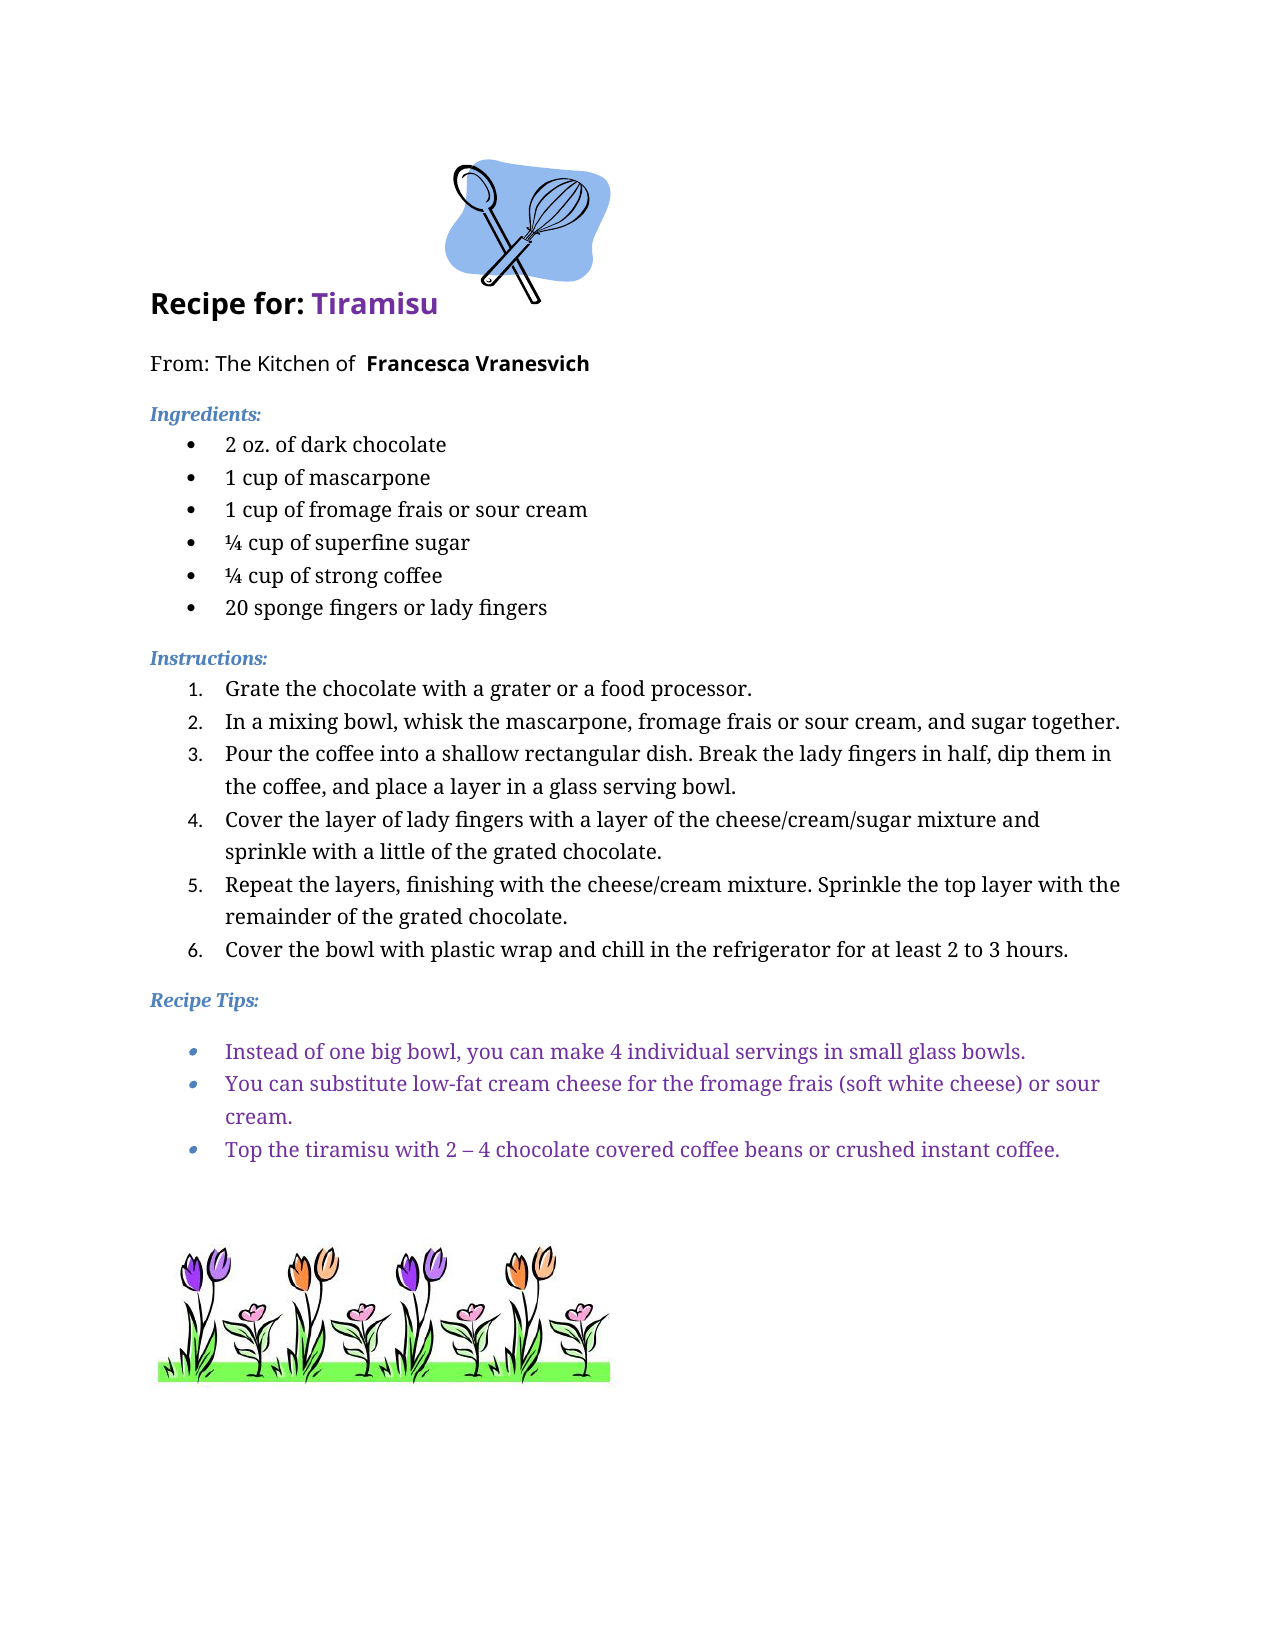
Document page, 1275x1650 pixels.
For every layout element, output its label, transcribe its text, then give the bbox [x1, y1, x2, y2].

list ¼ cup of superfine sugar [187, 528, 1125, 557]
picture [150, 1236, 618, 1389]
list Cover the bowl with plastic wrap and chill in the refrigerator for at least 2 to 3 hours. [187, 935, 1125, 963]
list Cover the layer of lady fingers with a layer of the cheese/cream/sugar mixture and sprinkle with a little of the grated chocolate. [187, 805, 1125, 866]
list Grate the chocolate with a grater or a food processor. [187, 674, 1125, 703]
text Recipe for: Tiramisu [150, 150, 1125, 323]
text Recipe Tips: [150, 988, 1125, 1012]
list 1 cup of mascarpone [187, 463, 1125, 491]
list 20 sponge fingers or lady fingers [187, 593, 1125, 622]
list In a mixing bowl, whisk the mascarpone, fromage frais or sour cream, and sugar together. [187, 707, 1125, 735]
list 1 cup of fromage frais or sour cream [187, 496, 1125, 524]
text From: The Kitchen of Francesca Vranesvich [150, 349, 1125, 378]
subtitle Ingredients: [150, 403, 1125, 427]
list ¼ cup of strong coffee [187, 561, 1125, 589]
list 2 oz. of dark chocolate [187, 430, 1125, 459]
list Instead of one big bowl, you can make 4 individual servings in small glass bowls. [187, 1037, 1125, 1065]
list Top the tiramisu with 2 – 4 chocolate covered coffee beans or crushed instant coffee. [187, 1135, 1125, 1163]
list Repeat the layers, finishing with the cheese/cream mixture. Sprinkle the top layer with the remainder of the grated chocolate. [187, 870, 1125, 931]
list You can substitute low-fat cream cheese for the fromage frais (soft white cheese) or sour cream. [187, 1069, 1125, 1131]
list Pour the coffee into a shallow rectangular dish. Break the lady fingers in half, dip them in the coffee, and place a layer in a glass serving bowl. [187, 739, 1125, 801]
subtitle Instructions: [150, 647, 1125, 671]
